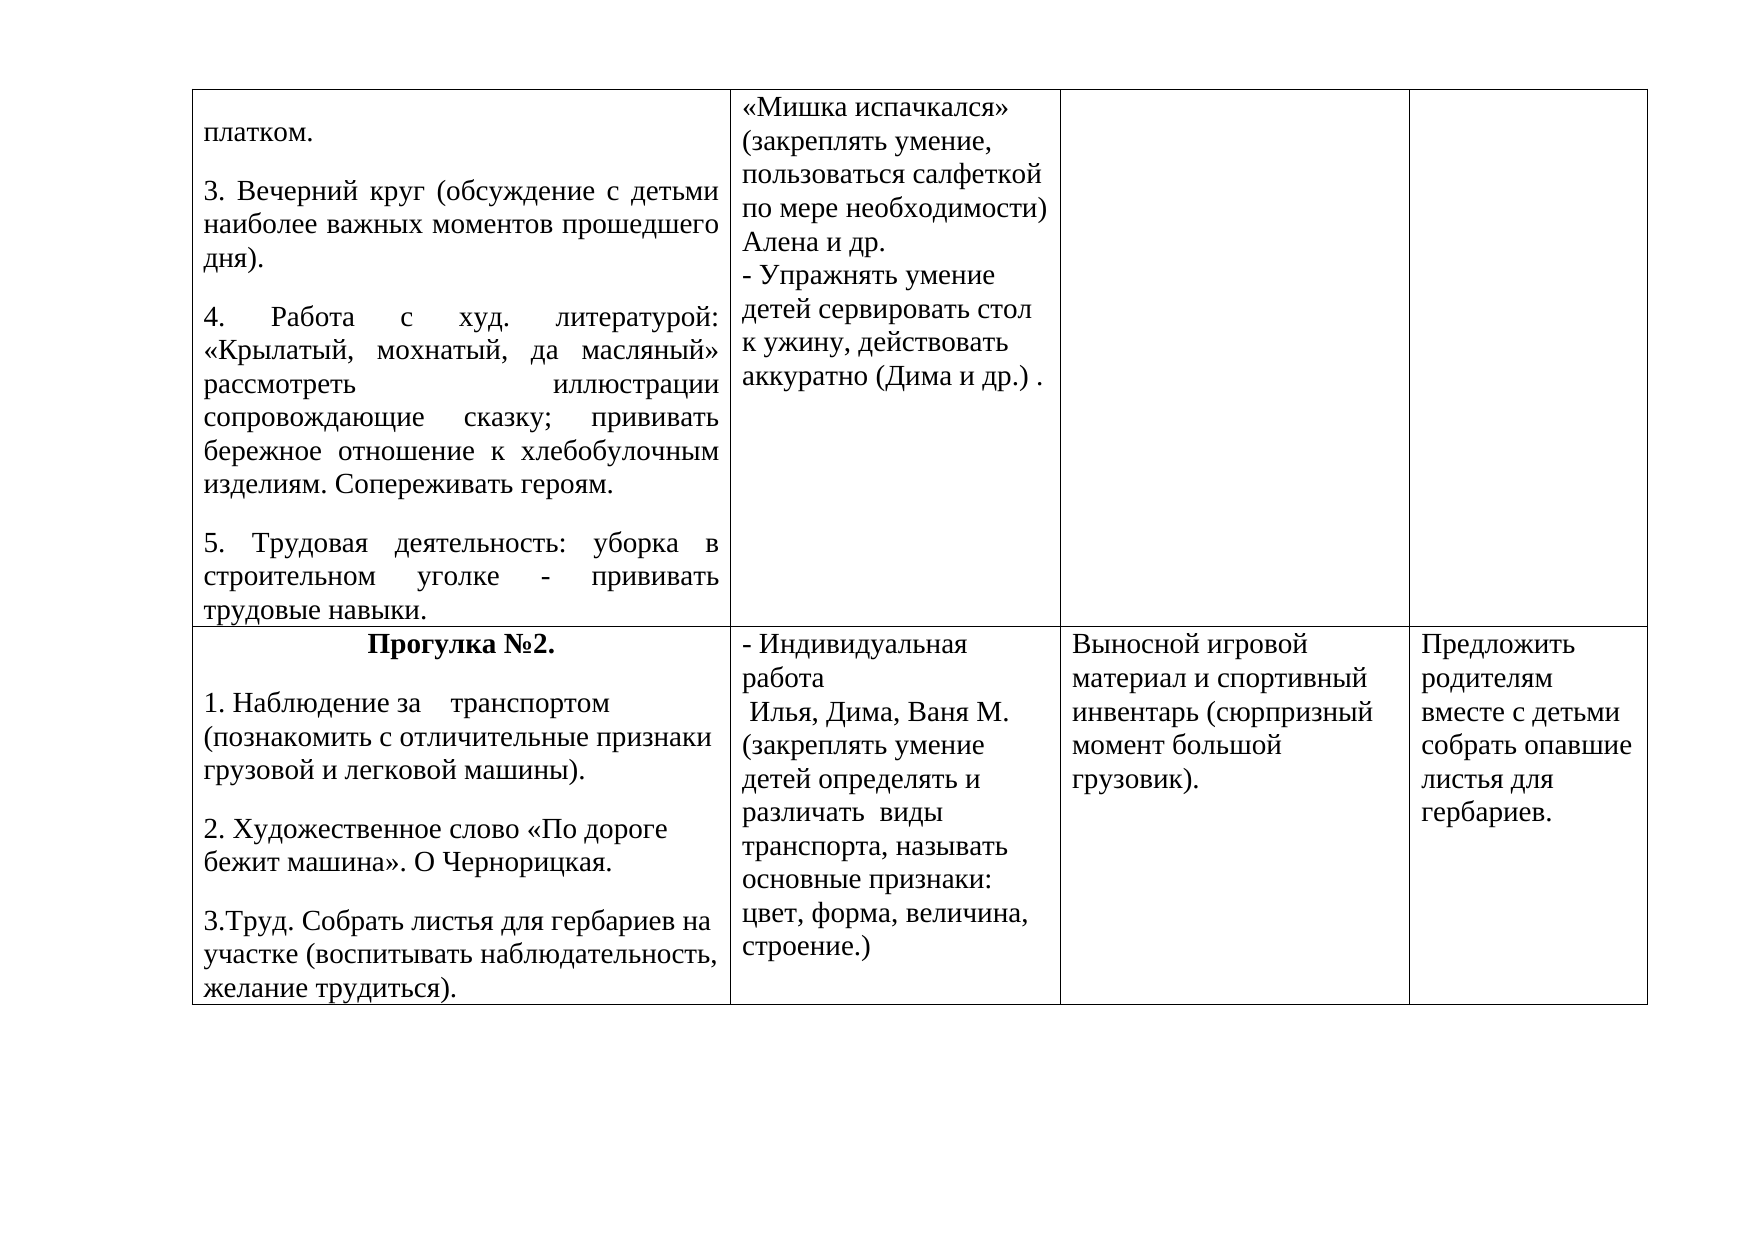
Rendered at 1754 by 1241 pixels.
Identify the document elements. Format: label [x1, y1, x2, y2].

table_cell [193, 627, 730, 1003]
table_cell [193, 90, 730, 626]
table_cell [1061, 90, 1409, 626]
table_cell [731, 90, 1060, 626]
table_cell [1410, 90, 1647, 626]
table_cell [731, 627, 1060, 1003]
table_cell [1061, 627, 1409, 1003]
table_cell [1410, 627, 1647, 1003]
